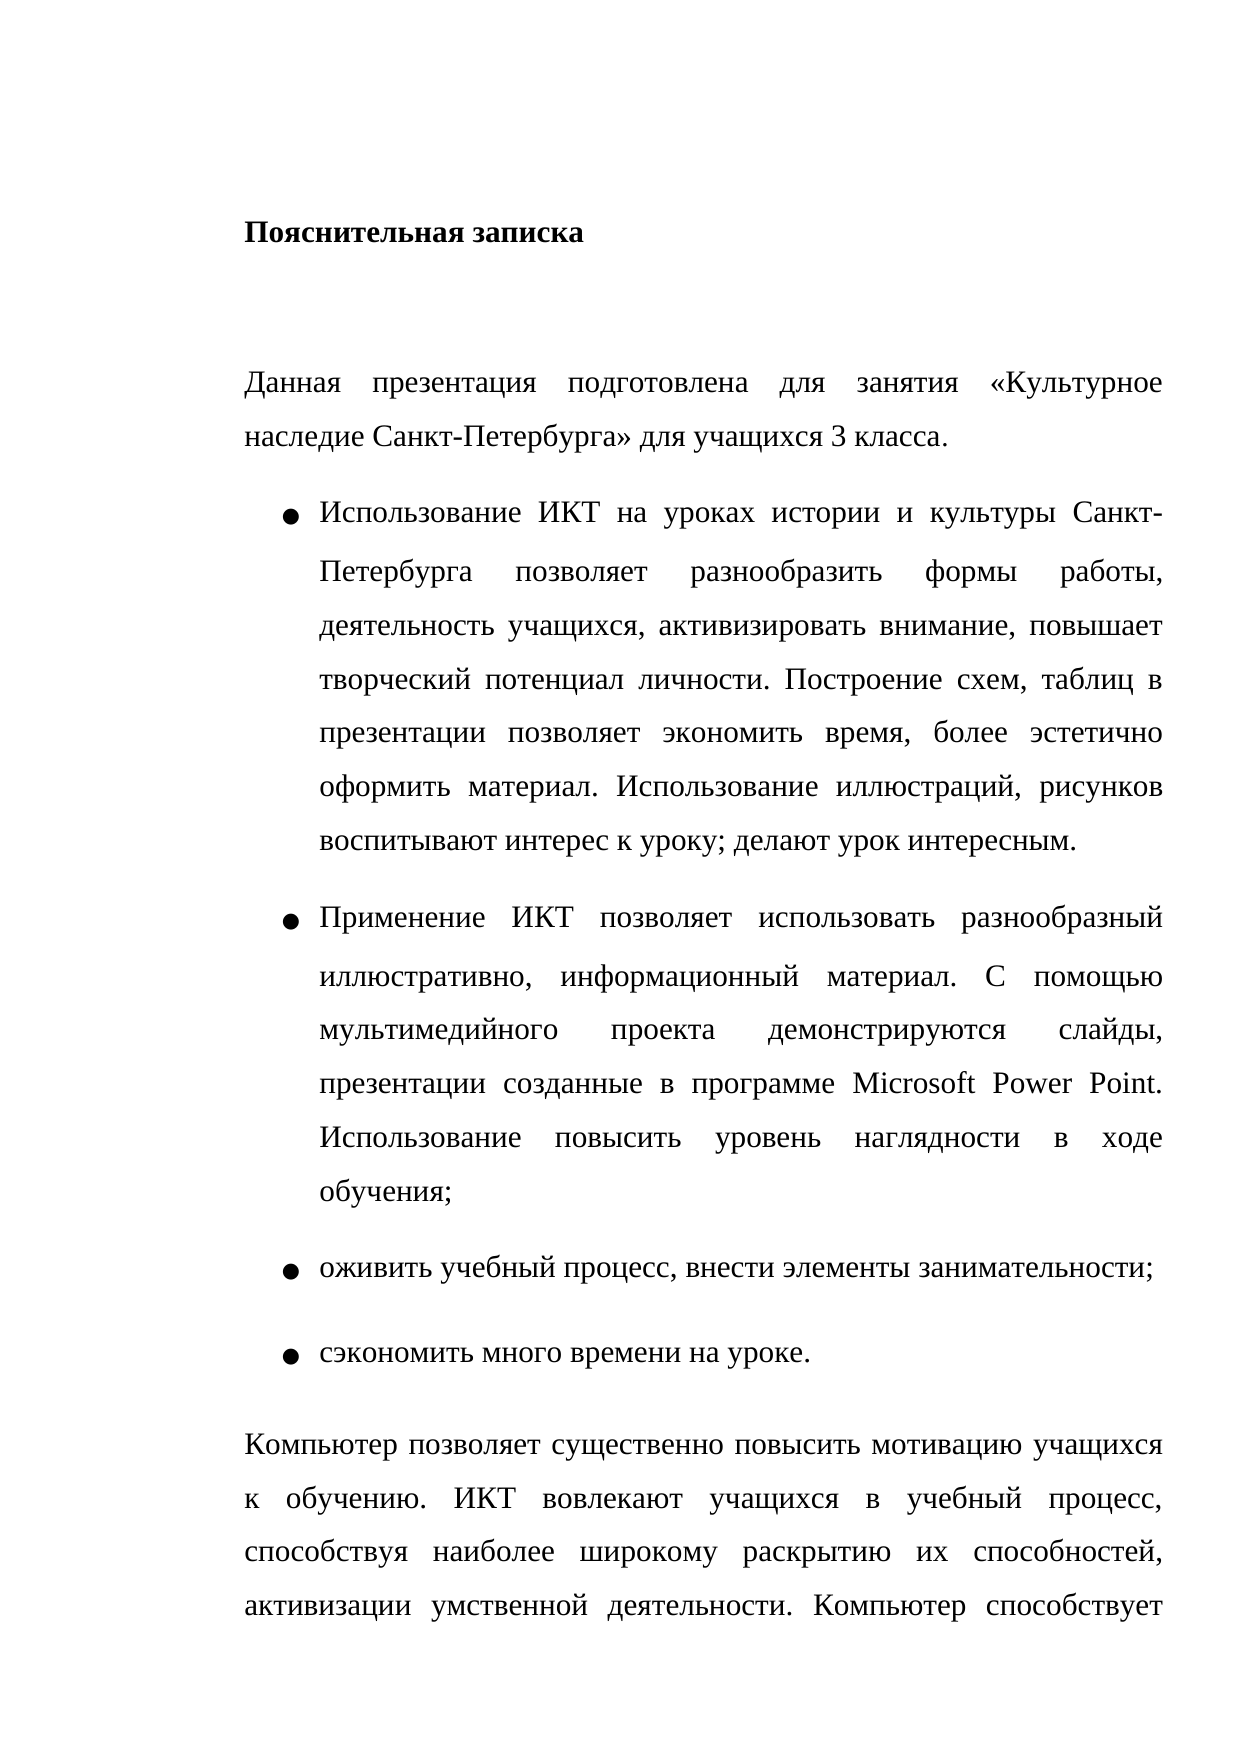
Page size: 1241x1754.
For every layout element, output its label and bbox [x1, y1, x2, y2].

table_cell [233, 118, 1175, 1622]
